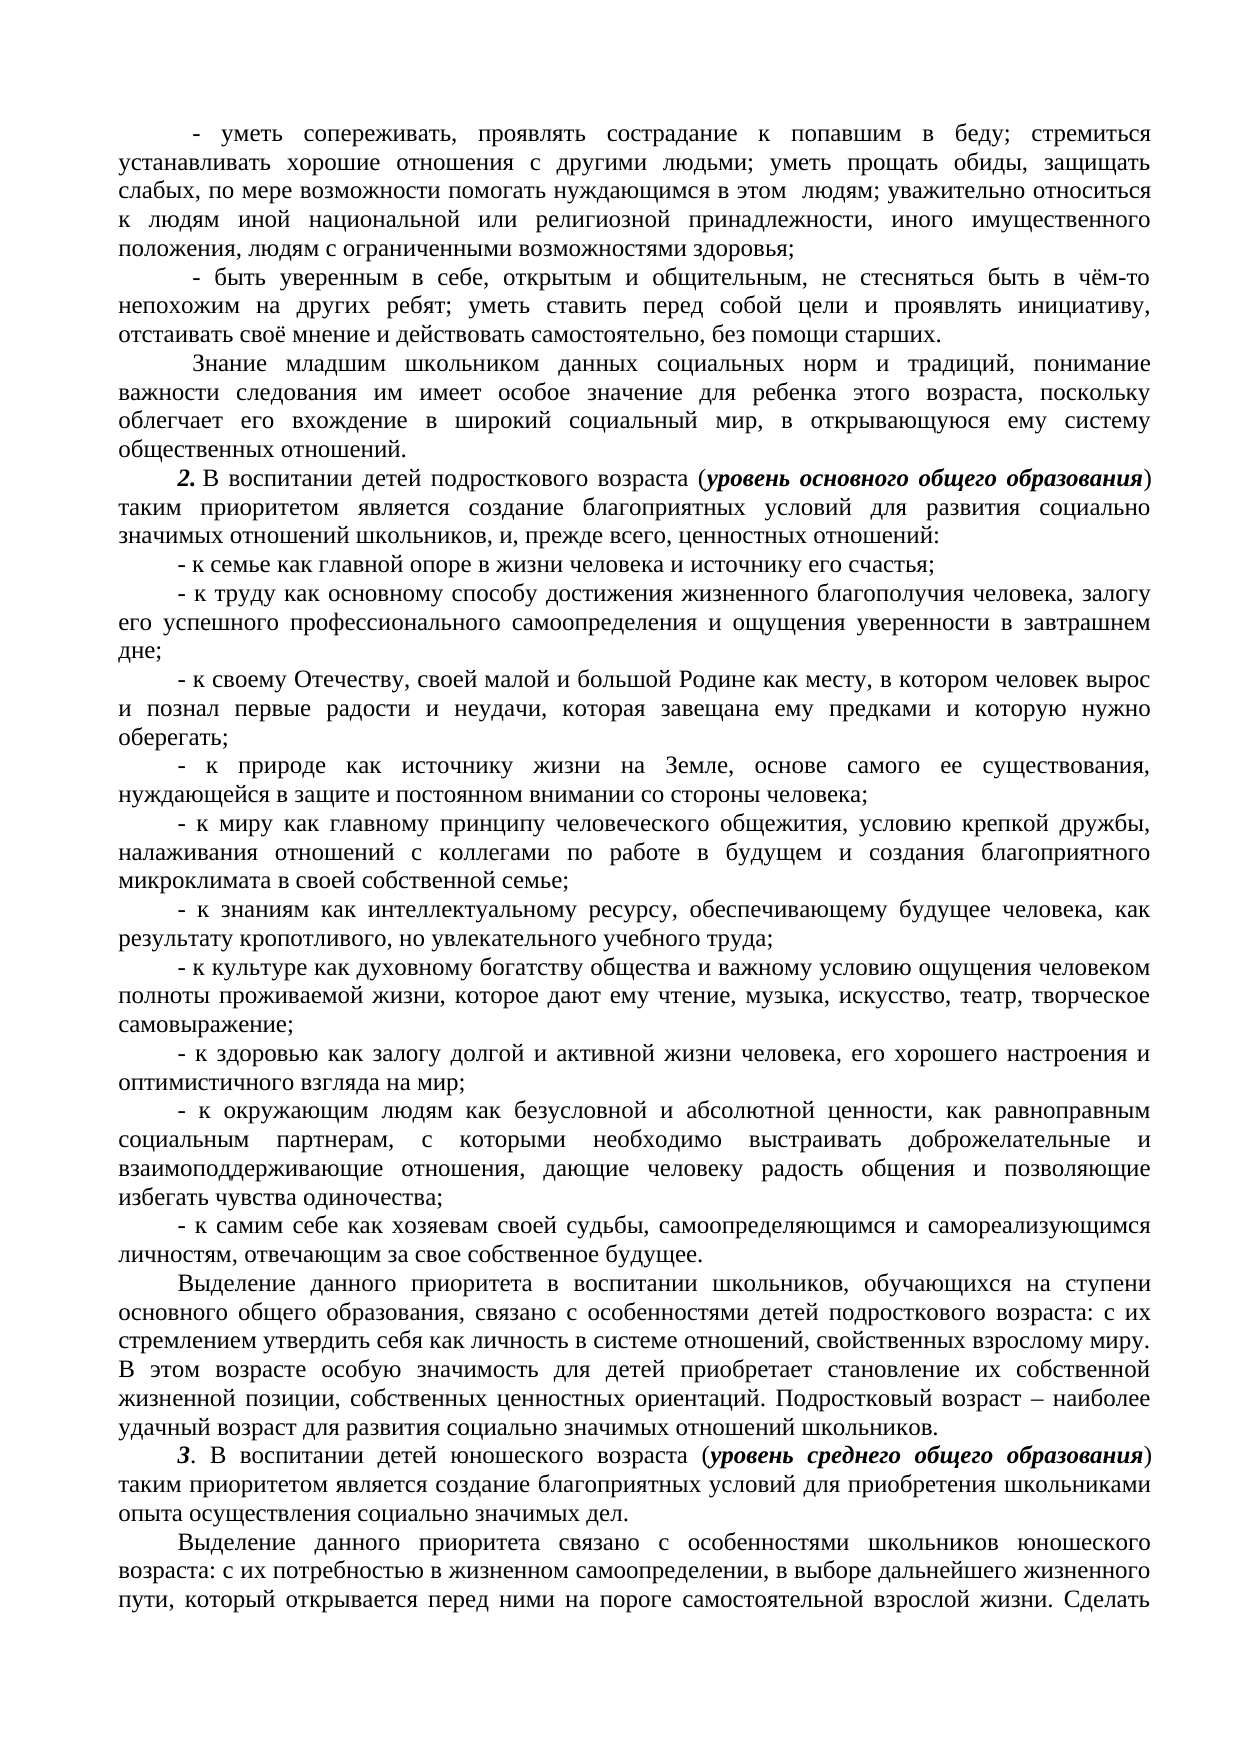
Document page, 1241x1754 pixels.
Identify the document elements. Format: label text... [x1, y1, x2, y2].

text - быть уверенным в себе, открытым и общительным, не стесняться быть в чём-то непохожим на других ребят; уметь ставить перед собой цели и проявлять инициативу, отстаивать своё мнение и действовать самостоятельно, без помощи старших. [118, 262, 1152, 348]
text - к самим себе как хозяевам своей судьбы, самоопределяющимся и самореализующимся личностям, отвечающим за свое собственное будущее. [118, 1211, 1152, 1268]
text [118, 1527, 1152, 1613]
text Знание младшим школьником данных социальных норм и традиций, понимание важности следования им имеет особое значение для ребенка этого возраста, поскольку облегчает его вхождение в широкий социальный мир, в открывающуюся ему систему общественных отношений. [118, 348, 1152, 463]
text - к семье как главной опоре в жизни человека и источнику его счастья; [118, 549, 1152, 578]
text - к знаниям как интеллектуальному ресурсу, обеспечивающему будущее человека, как результату кропотливого, но увлекательного учебного труда; [118, 894, 1152, 952]
text - к окружающим людям как безусловной и абсолютной ценности, как равноправным социальным партнерам, с которыми необходимо выстраивать доброжелательные и взаимоподдерживающие отношения, дающие человеку радость общения и позволяющие избегать чувства одиночества; [118, 1096, 1152, 1211]
text - к здоровью как залогу долгой и активной жизни человека, его хорошего настроения и оптимистичного взгляда на мир; [118, 1038, 1152, 1096]
text - к труду как основному способу достижения жизненного благополучия человека, залогу его успешного профессионального самоопределения и ощущения уверенности в завтрашнем дне; [118, 578, 1152, 664]
text - уметь сопереживать, проявлять сострадание к попавшим в беду; стремиться устанавливать хорошие отношения с другими людьми; уметь прощать обиды, защищать слабых, по мере возможности помогать нуждающимся в этом людям; уважительно относиться к людям иной национальной или религиозной принадлежности, иного имущественного положения, людям с ограниченными возможностями здоровья; [118, 118, 1152, 262]
text - к миру как главному принципу человеческого общежития, условию крепкой дружбы, налаживания отношений с коллегами по работе в будущем и создания благоприятного микроклимата в своей собственной семье; [118, 808, 1152, 894]
text - к культуре как духовному богатству общества и важному условию ощущения человеком полноты проживаемой жизни, которое дают ему чтение, музыка, искусство, театр, творческое самовыражение; [118, 952, 1152, 1038]
text 3. В воспитании детей юношеского возраста (уровень среднего общего образования) таким приоритетом является создание благоприятных условий для приобретения школьниками опыта осуществления социально значимых дел. [118, 1441, 1152, 1527]
text 2. В воспитании детей подросткового возраста (уровень основного общего образования) таким приоритетом является создание благоприятных условий для развития социально значимых отношений школьников, и, прежде всего, ценностных отношений: [118, 463, 1152, 549]
text - к своему Отечеству, своей малой и большой Родине как месту, в котором человек вырос и познал первые радости и неудачи, которая завещана ему предками и которую нужно оберегать; [118, 664, 1152, 751]
text Выделение данного приоритета в воспитании школьников, обучающихся на ступени основного общего образования, связано с особенностями детей подросткового возраста: с их стремлением утвердить себя как личность в системе отношений, свойственных взрослому миру. В этом возрасте особую значимость для детей приобретает становление их собственной жизненной позиции, собственных ценностных ориентаций. Подростковый возраст – наиболее удачный возраст для развития социально значимых отношений школьников. [118, 1268, 1152, 1441]
text - к природе как источнику жизни на Земле, основе самого ее существования, нуждающейся в защите и постоянном внимании со стороны человека; [118, 751, 1152, 808]
